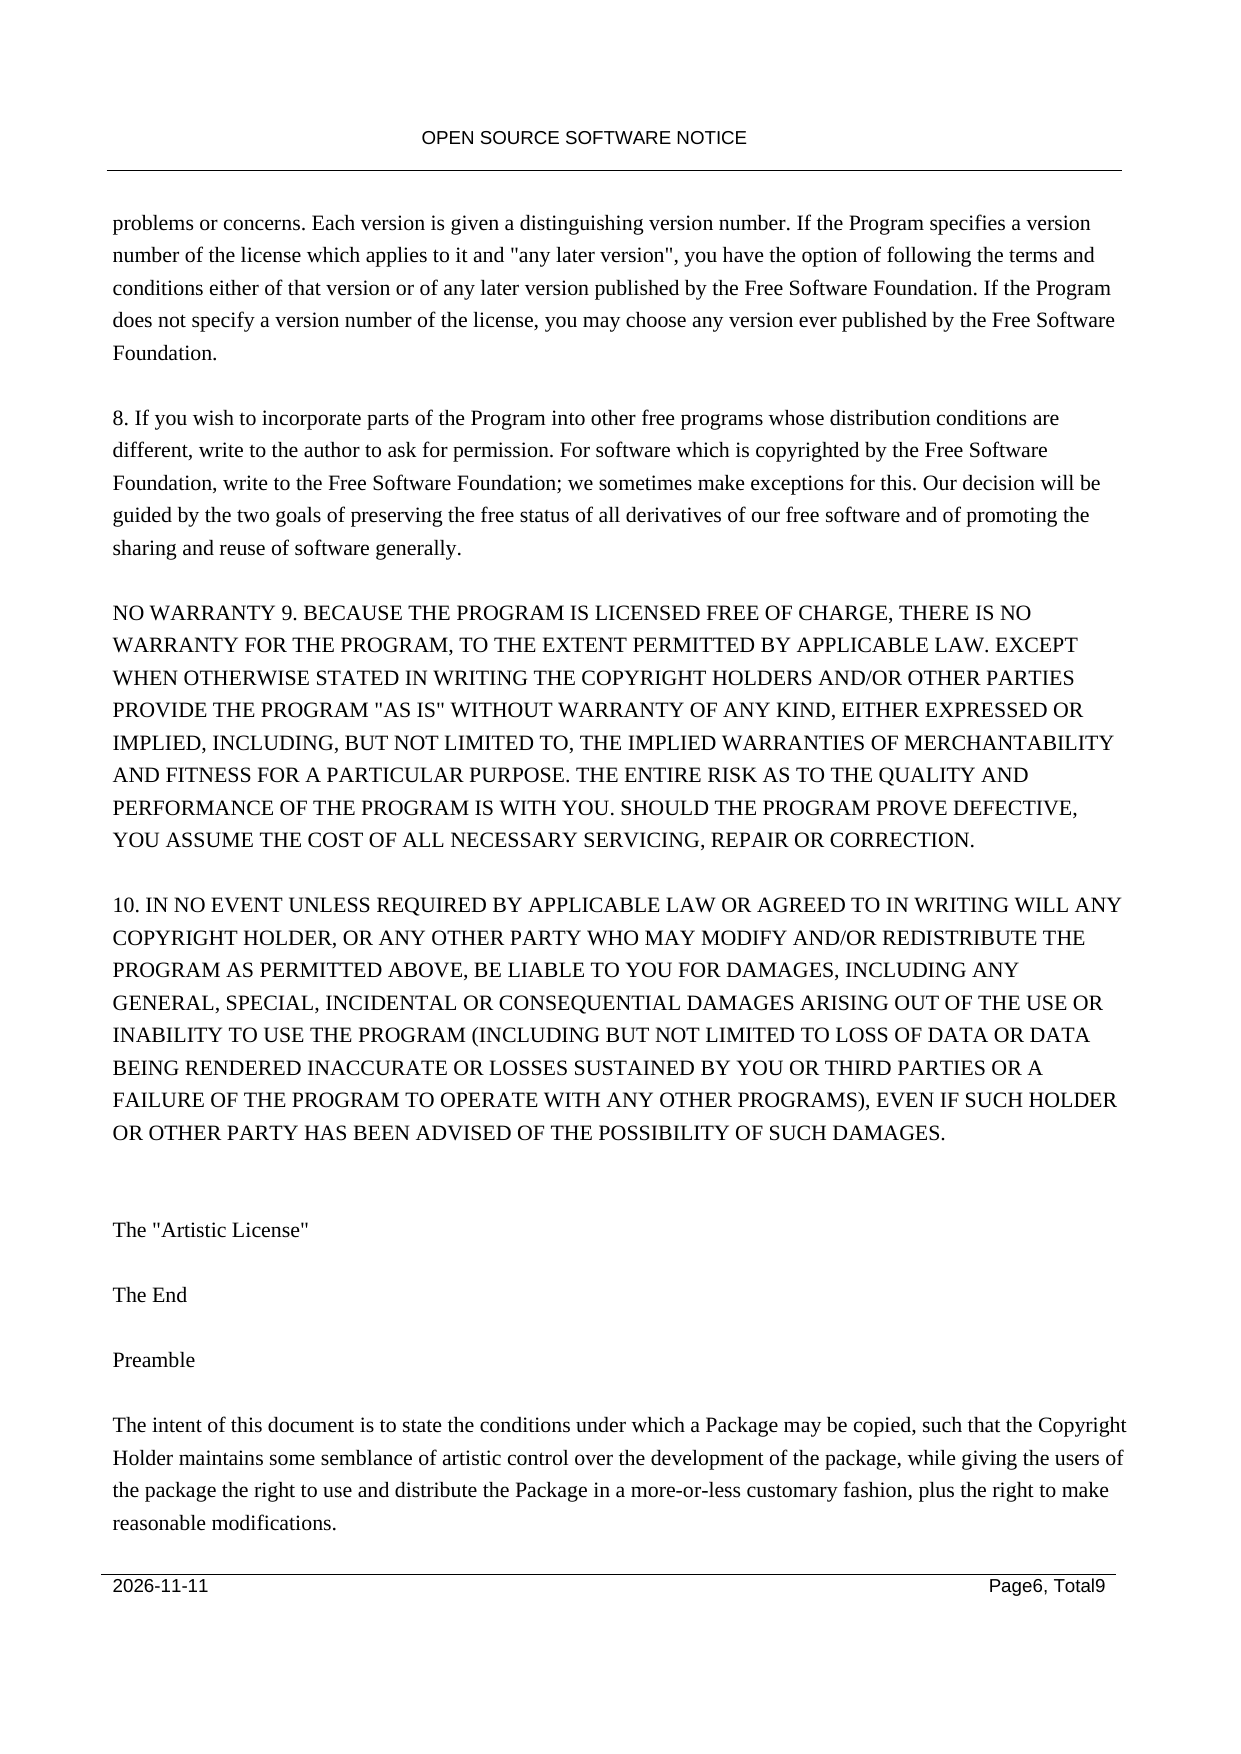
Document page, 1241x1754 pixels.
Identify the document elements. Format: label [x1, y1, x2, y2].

text [112, 206, 1128, 1539]
